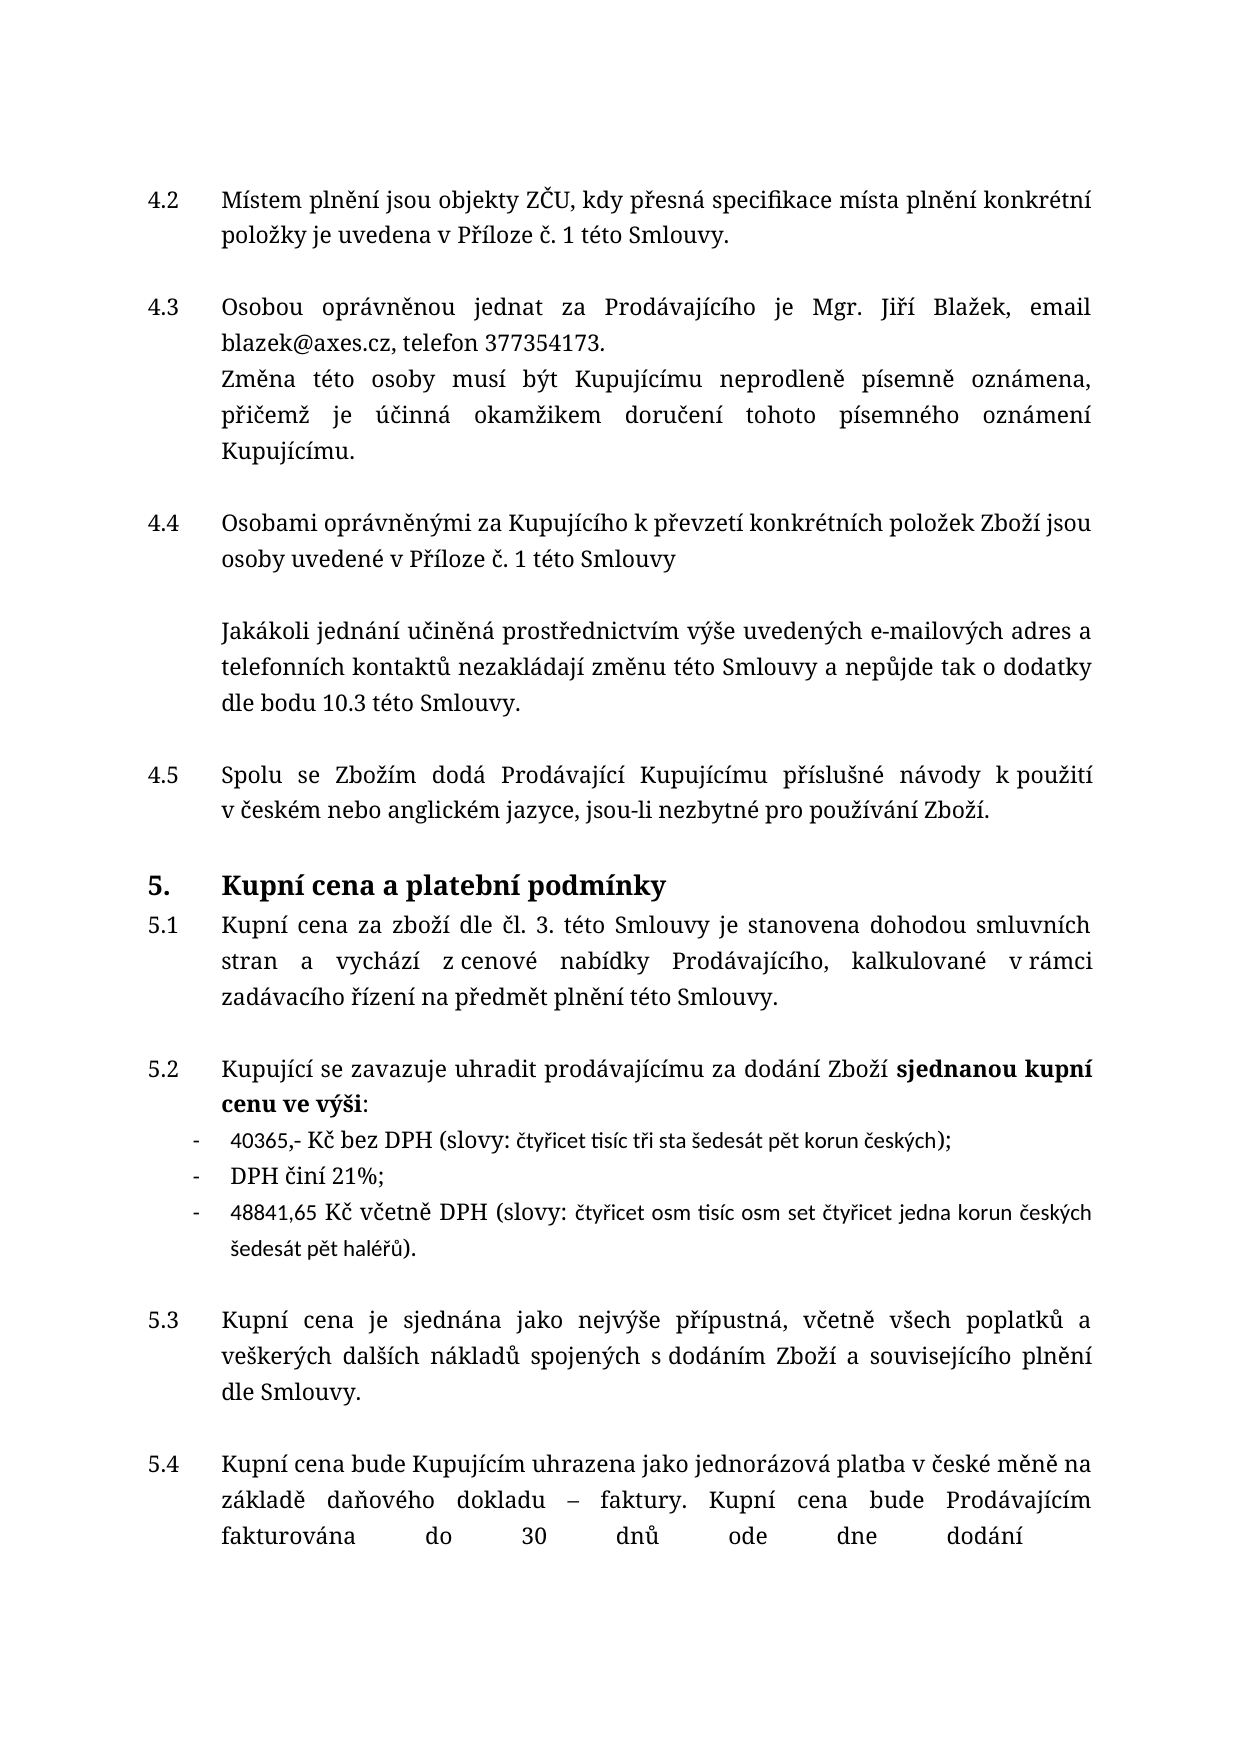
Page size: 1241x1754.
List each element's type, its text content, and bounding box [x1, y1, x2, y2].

text 4.3 Osobou oprávněnou jednat za Prodávajícího je Mgr. Jiří Blažek, email blazek@axes.cz, telefon 377354173. [148, 291, 1093, 358]
list 40365,- Kč bez DPH (slovy: čtyřicet tisíc tři sta šedesát pět korun českých); [193, 1124, 1093, 1156]
text 4.4 Osobami oprávněnými za Kupujícího k převzetí konkrétních položek Zboží jsou osoby uvedené v Příloze č. 1 této Smlouvy [148, 507, 1093, 574]
text 5.3 Kupní cena je sjednána jako nejvýše přípustná, včetně všech poplatků a veškerých dalších nákladů spojených s dodáním Zboží a souvisejícího plnění dle Smlouvy. [148, 1304, 1093, 1407]
text 4.2 Místem plnění jsou objekty ZČU, kdy přesná specifikace místa plnění konkrétní položky je uvedena v Příloze č. 1 této Smlouvy. [148, 183, 1093, 251]
text Jakákoli jednání učiněná prostřednictvím výše uvedených e-mailových adres a telefonních kontaktů nezakládají změnu této Smlouvy a nepůjde tak o dodatky dle bodu 10.3 této Smlouvy. [221, 615, 1093, 718]
list 48841,65 Kč včetně DPH (slovy: čtyřicet osm tisíc osm set čtyřicet jedna korun českých šedesát pět haléřů). [193, 1196, 1093, 1263]
text Změna této osoby musí být Kupujícímu neprodleně písemně oznámena, přičemž je účinná okamžikem doručení tohoto písemného oznámení Kupujícímu. [148, 363, 1093, 466]
list DPH činí 21%; [193, 1160, 1093, 1192]
text 5.1 Kupní cena za zboží dle čl. 3. této Smlouvy je stanovena dohodou smluvních stran a vychází z cenové nabídky Prodávajícího, kalkulované v rámci zadávacího řízení na předmět plnění této Smlouvy. [148, 909, 1093, 1012]
text 5. Kupní cena a platební podmínky [148, 866, 1093, 903]
text 5.2 Kupující se zavazuje uhradit prodávajícímu za dodání Zboží sjednanou kupní cenu ve výši: [148, 1052, 1093, 1120]
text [148, 1448, 1093, 1551]
text 4.5 Spolu se Zbožím dodá Prodávající Kupujícímu příslušné návody k použití v českém nebo anglickém jazyce, jsou-li nezbytné pro používání Zboží. [148, 758, 1093, 826]
